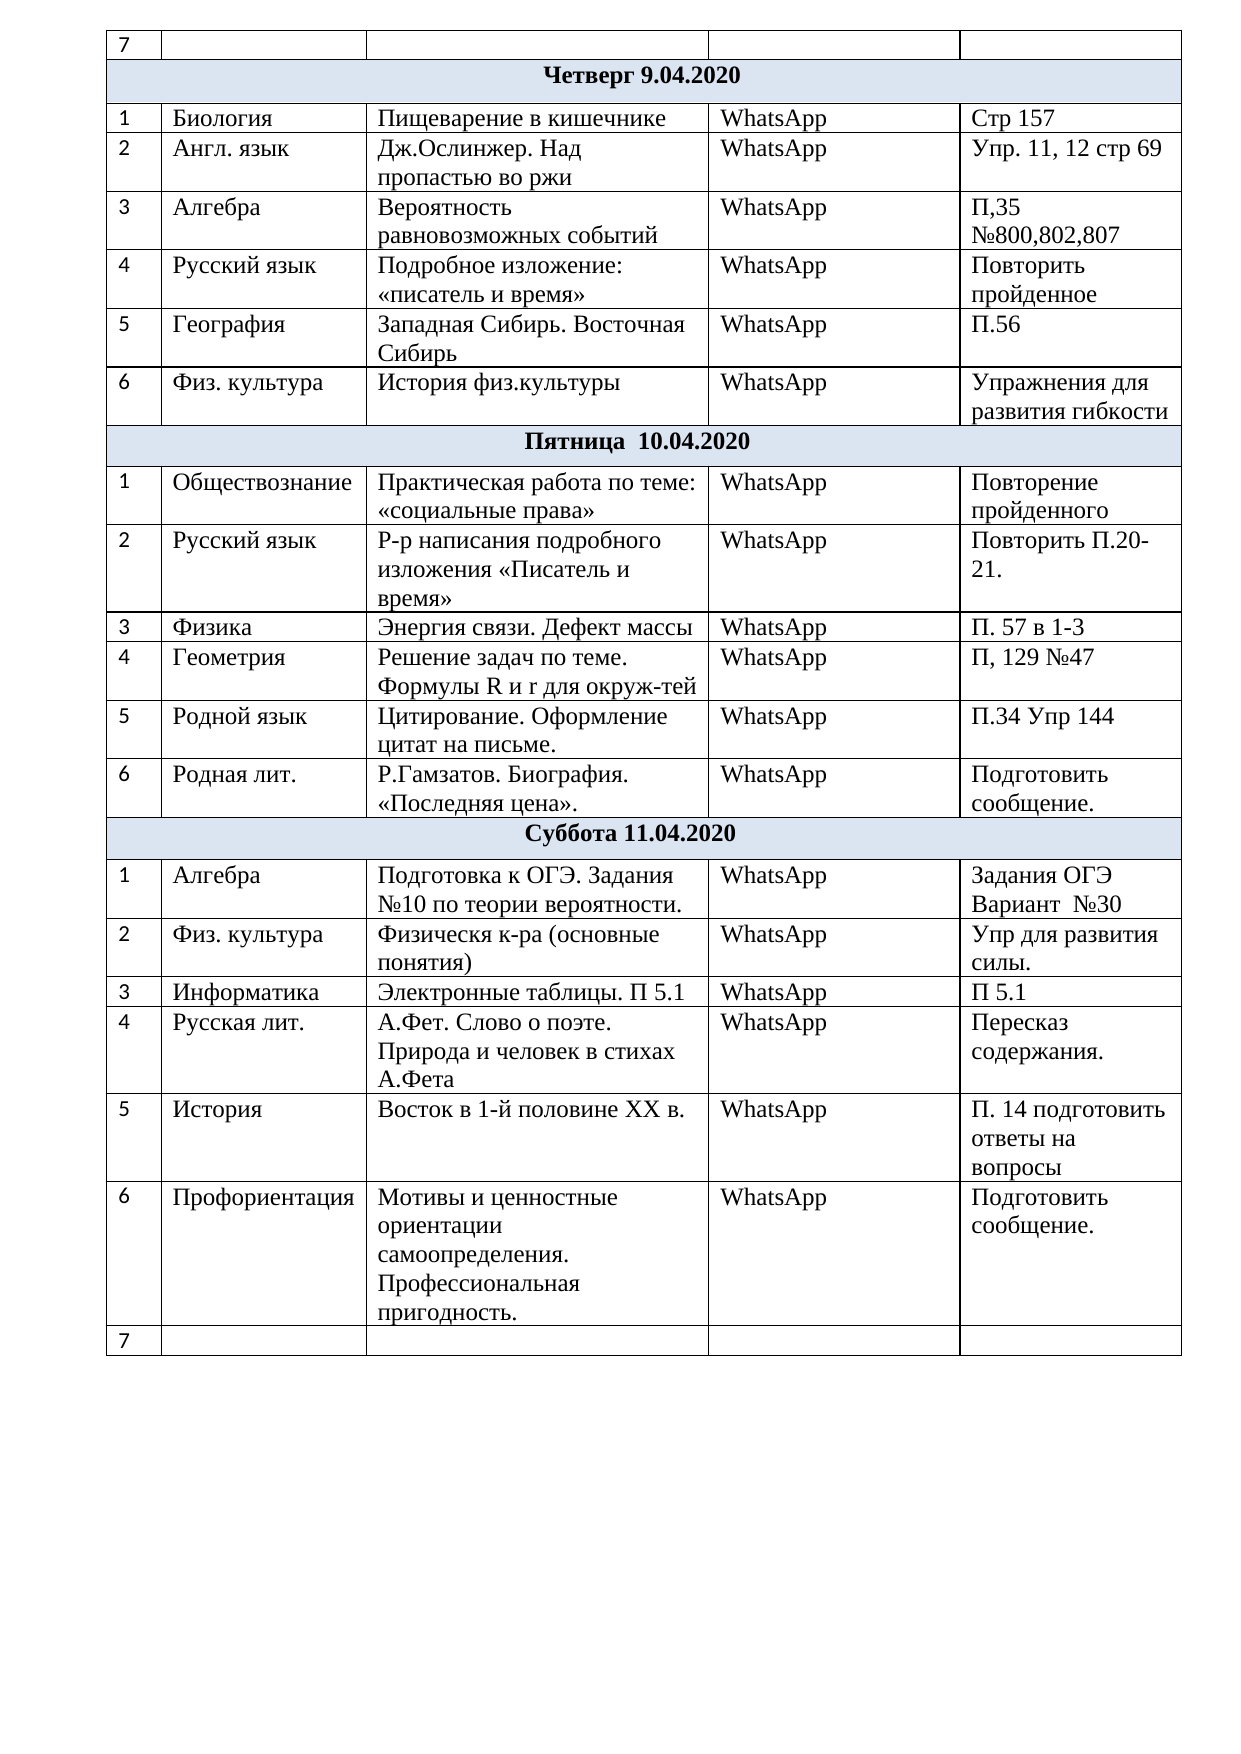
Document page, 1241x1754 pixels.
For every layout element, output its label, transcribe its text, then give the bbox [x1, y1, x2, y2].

table_cell Р.Гамзатов. Биография. «Последняя цена». [367, 759, 708, 817]
table_cell Физ. культура [162, 919, 366, 976]
table_cell [709, 1326, 959, 1355]
table_cell WhatsApp [709, 1094, 959, 1181]
table_cell 2 [107, 919, 161, 976]
table_cell Подготовить сообщение. [961, 759, 1181, 817]
table_cell WhatsApp [709, 192, 959, 249]
table_cell WhatsApp [709, 642, 959, 700]
table_cell WhatsApp [709, 104, 959, 132]
table_cell П. 14 подготовить ответы на вопросы [961, 1094, 1181, 1181]
table_cell Информатика [162, 977, 366, 1006]
table_cell Физическя к-ра (основные понятия) [367, 919, 708, 976]
table_cell WhatsApp [709, 1007, 959, 1093]
table_cell Алгебра [162, 192, 366, 249]
table_cell WhatsApp [709, 1182, 959, 1325]
table_cell 1 [107, 467, 161, 524]
table_cell П.34 Упр 144 [961, 701, 1181, 758]
table_cell Алгебра [162, 860, 366, 918]
table_cell Пятница 10.04.2020 [107, 426, 1181, 466]
table_cell Родной язык [162, 701, 366, 758]
table_cell 3 [107, 977, 161, 1006]
table_cell WhatsApp [709, 759, 959, 817]
table_cell 4 [107, 250, 161, 308]
table_cell 3 [107, 192, 161, 249]
table_cell WhatsApp [709, 309, 959, 366]
table_cell Повторение пройденного [961, 467, 1181, 524]
table_cell Дж.Ослинжер. Над пропастью во ржи [367, 133, 708, 191]
table_cell История физ.культуры [367, 368, 708, 425]
table_cell 6 [107, 759, 161, 817]
table_cell А.Фет. Слово о поэте. Природа и человек в стихах А.Фета [367, 1007, 708, 1093]
table_cell 4 [107, 642, 161, 700]
table_cell [961, 1326, 1181, 1355]
table_cell Подготовка к ОГЭ. Задания №10 по теории вероятности. [367, 860, 708, 918]
table_cell 5 [107, 1094, 161, 1181]
table_cell История [162, 1094, 366, 1181]
table_cell П 5.1 [961, 977, 1181, 1006]
table_cell [367, 1326, 708, 1355]
table_cell Вероятность равновозможных событий [367, 192, 708, 249]
table_cell 6 [107, 1182, 161, 1325]
table_cell П, 129 №47 [961, 642, 1181, 700]
table_cell WhatsApp [709, 977, 959, 1006]
table_cell 2 [107, 525, 161, 611]
table_cell 5 [107, 701, 161, 758]
table_cell Повторить пройденное [961, 250, 1181, 308]
table_cell [961, 31, 1181, 59]
table_cell 1 [107, 104, 161, 132]
table_cell 7 [107, 1326, 161, 1355]
table_cell Энергия связи. Дефект массы [367, 613, 708, 641]
table_cell Повторить П.20-21. [961, 525, 1181, 611]
table_cell Западная Сибирь. Восточная Сибирь [367, 309, 708, 366]
table_cell Задания ОГЭ Вариант №30 [961, 860, 1181, 918]
table_cell Профориентация [162, 1182, 366, 1325]
table_cell [162, 1326, 366, 1355]
table_cell 3 [107, 613, 161, 641]
table_cell Геометрия [162, 642, 366, 700]
table_cell WhatsApp [709, 701, 959, 758]
table_cell WhatsApp [709, 860, 959, 918]
table_cell WhatsApp [709, 368, 959, 425]
table_cell WhatsApp [709, 467, 959, 524]
table_cell [367, 31, 708, 59]
table_cell [162, 31, 366, 59]
table_cell Восток в 1-й половине XX в. [367, 1094, 708, 1181]
table_cell Физика [162, 613, 366, 641]
table_cell География [162, 309, 366, 366]
table_cell Родная лит. [162, 759, 366, 817]
table_cell Стр 157 [961, 104, 1181, 132]
table_cell 4 [107, 1007, 161, 1093]
table_cell Суббота 11.04.2020 [107, 818, 1181, 859]
table_cell П,35 №800,802,807 [961, 192, 1181, 249]
table_cell Пищеварение в кишечнике [367, 104, 708, 132]
table_cell WhatsApp [709, 250, 959, 308]
table_cell WhatsApp [709, 525, 959, 611]
table_cell 7 [107, 31, 161, 59]
table_cell [709, 31, 959, 59]
table_cell Русская лит. [162, 1007, 366, 1093]
table_cell Упр. 11, 12 стр 69 [961, 133, 1181, 191]
table_cell Русский язык [162, 525, 366, 611]
table_cell Подробное изложение: «писатель и время» [367, 250, 708, 308]
table_cell 5 [107, 309, 161, 366]
table_cell 6 [107, 368, 161, 425]
table_cell П. 57 в 1-3 [961, 613, 1181, 641]
table_cell Биология [162, 104, 366, 132]
table_cell WhatsApp [709, 919, 959, 976]
table_cell П.56 [961, 309, 1181, 366]
table_cell Подготовить сообщение. [961, 1182, 1181, 1325]
table_cell WhatsApp [709, 613, 959, 641]
table_cell Физ. культура [162, 368, 366, 425]
table_cell Четверг 9.04.2020 [107, 60, 1181, 102]
table_cell 1 [107, 860, 161, 918]
table_cell WhatsApp [709, 133, 959, 191]
table_cell Мотивы и ценностные ориентации самоопределения. Профессиональная пригодность. [367, 1182, 708, 1325]
table_cell 2 [107, 133, 161, 191]
table_cell Упр для развития силы. [961, 919, 1181, 976]
table_cell Обществознание [162, 467, 366, 524]
table_cell Практическая работа по теме: «социальные права» [367, 467, 708, 524]
table_cell Упражнения для развития гибкости [961, 368, 1181, 425]
table_cell Решение задач по теме. Формулы R и r для окруж-тей [367, 642, 708, 700]
table_cell Р-р написания подробного изложения «Писатель и время» [367, 525, 708, 611]
table_cell Цитирование. Оформление цитат на письме. [367, 701, 708, 758]
table_cell Пересказ содержания. [961, 1007, 1181, 1093]
table_cell Англ. язык [162, 133, 366, 191]
table_cell Русский язык [162, 250, 366, 308]
table_cell Электронные таблицы. П 5.1 [367, 977, 708, 1006]
